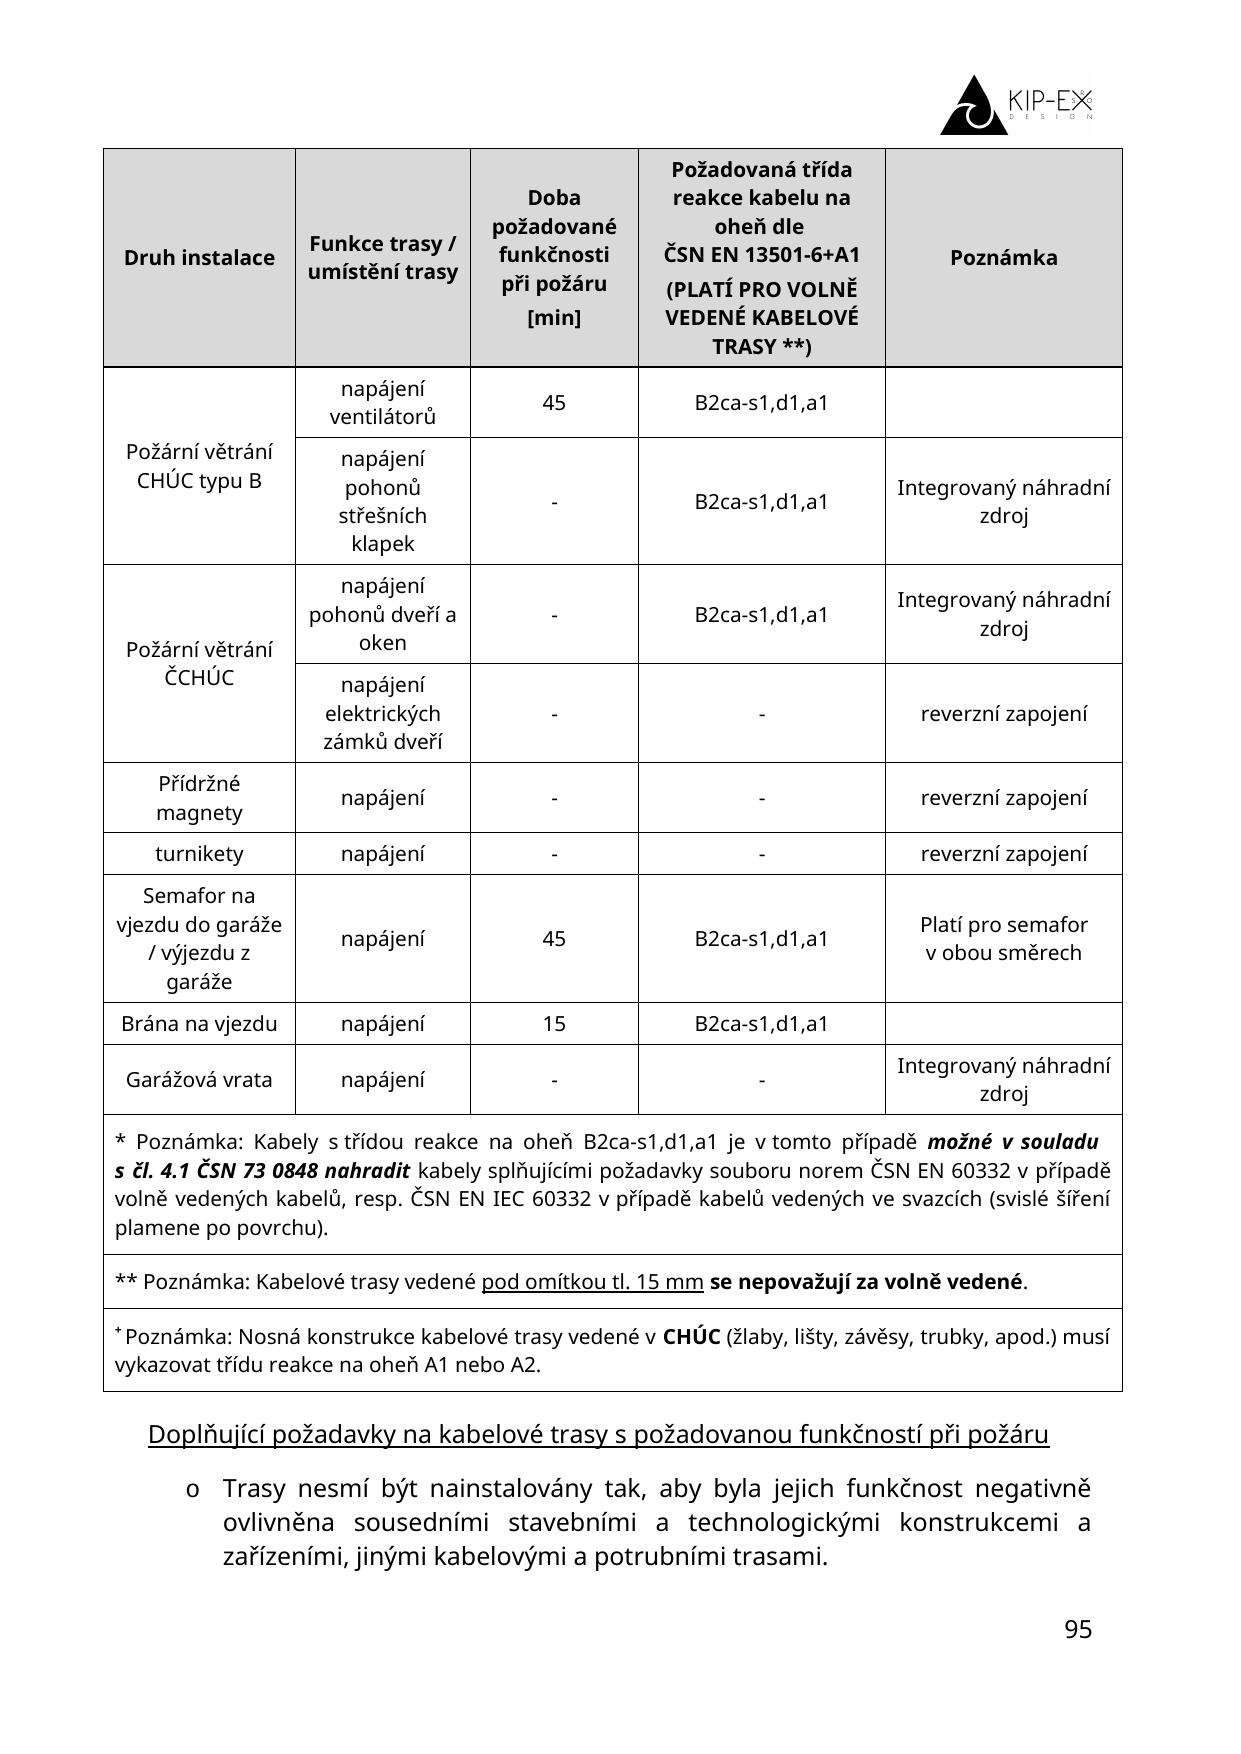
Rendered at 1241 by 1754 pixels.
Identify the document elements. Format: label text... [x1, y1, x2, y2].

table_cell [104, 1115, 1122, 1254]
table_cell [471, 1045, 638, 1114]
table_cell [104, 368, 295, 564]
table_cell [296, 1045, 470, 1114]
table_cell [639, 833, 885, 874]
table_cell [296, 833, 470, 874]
picture [939, 73, 1093, 136]
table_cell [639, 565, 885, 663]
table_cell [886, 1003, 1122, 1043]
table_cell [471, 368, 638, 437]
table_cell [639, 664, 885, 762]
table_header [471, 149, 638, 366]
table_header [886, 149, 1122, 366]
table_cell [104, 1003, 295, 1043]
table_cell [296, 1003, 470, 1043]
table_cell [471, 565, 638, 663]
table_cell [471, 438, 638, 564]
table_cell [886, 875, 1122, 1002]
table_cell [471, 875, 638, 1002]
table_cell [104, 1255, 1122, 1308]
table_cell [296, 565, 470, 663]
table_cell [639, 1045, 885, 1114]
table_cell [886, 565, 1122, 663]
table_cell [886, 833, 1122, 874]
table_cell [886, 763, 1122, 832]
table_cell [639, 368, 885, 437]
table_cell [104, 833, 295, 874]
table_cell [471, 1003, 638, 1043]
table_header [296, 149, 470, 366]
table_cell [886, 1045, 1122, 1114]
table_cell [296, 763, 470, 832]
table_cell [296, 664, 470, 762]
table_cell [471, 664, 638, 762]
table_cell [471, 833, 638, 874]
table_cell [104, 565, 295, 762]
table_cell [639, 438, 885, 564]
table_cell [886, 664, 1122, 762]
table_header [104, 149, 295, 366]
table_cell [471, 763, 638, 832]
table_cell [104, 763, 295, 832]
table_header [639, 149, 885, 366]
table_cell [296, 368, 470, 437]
list Trasy nesmí být nainstalovány tak, aby byla jejich funkčnost negativně ovlivněna sousedními stavebními a technologickými konstrukcemi a zařízeními, jinými kabelovými a potrubními trasami. [185, 1471, 1093, 1573]
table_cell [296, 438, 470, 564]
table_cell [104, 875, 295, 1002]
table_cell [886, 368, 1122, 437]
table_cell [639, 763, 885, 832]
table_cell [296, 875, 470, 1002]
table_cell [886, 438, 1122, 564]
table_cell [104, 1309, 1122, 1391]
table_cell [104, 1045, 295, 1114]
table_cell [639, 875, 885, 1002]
text Doplňující požadavky na kabelové trasy s požadovanou funkčností při požáru [148, 1417, 1093, 1451]
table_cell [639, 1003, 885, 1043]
